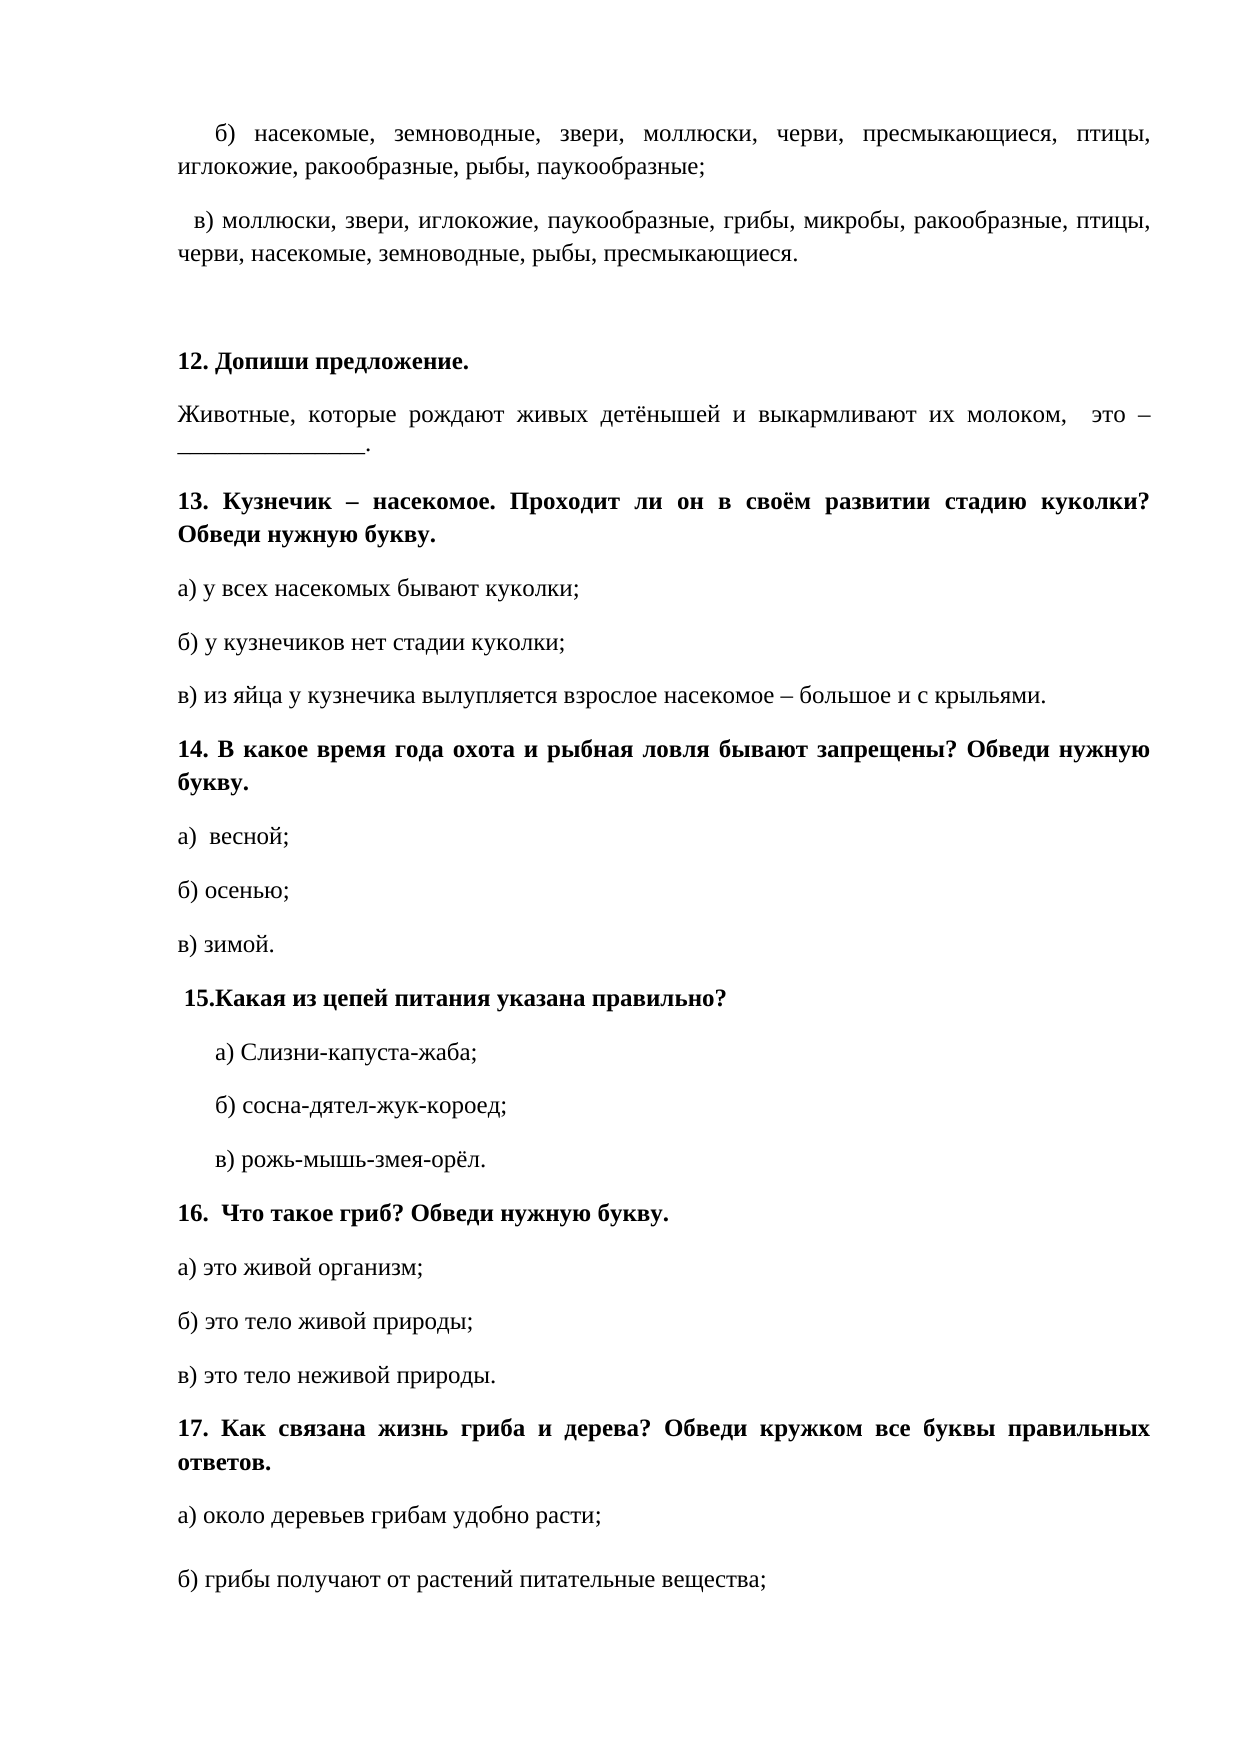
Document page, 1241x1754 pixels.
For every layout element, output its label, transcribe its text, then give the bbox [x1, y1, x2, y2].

text а) Слизни-капуста-жаба; [177, 1037, 1152, 1065]
text в) рожь-мышь-змея-орёл. [177, 1144, 1152, 1173]
text а) около деревьев грибам удобно расти; [177, 1500, 1152, 1529]
text 14. В какое время года охота и рыбная ловля бывают запрещены? Обведи нужную букву. [177, 734, 1152, 796]
text б) грибы получают от растений питательные вещества; [177, 1564, 1152, 1593]
text б) это тело живой природы; [177, 1306, 1152, 1334]
text в) из яйца у кузнечика вылупляется взрослое насекомое – большое и с крыльями. [177, 680, 1152, 709]
text 15.Какая из цепей питания указана правильно? [177, 983, 1152, 1011]
text в) зимой. [177, 929, 1152, 958]
text 16. Что такое гриб? Обведи нужную букву. [177, 1198, 1152, 1227]
text а) весной; [177, 821, 1152, 850]
text а) это живой организм; [177, 1252, 1152, 1281]
text Животные, которые рождают живых детёнышей и выкармливают их молоком, это – _______________. [177, 399, 1152, 457]
text 12. Допиши предложение. [177, 346, 1152, 374]
text б) сосна-дятел-жук-короед; [177, 1090, 1152, 1119]
text 17. Как связана жизнь гриба и дерева? Обведи кружком все буквы правильных ответов. [177, 1413, 1152, 1475]
text а) у всех насекомых бывают куколки; [177, 573, 1152, 601]
text б) осенью; [177, 875, 1152, 904]
text б) у кузнечиков нет стадии куколки; [177, 627, 1152, 655]
text б) насекомые, земноводные, звери, моллюски, черви, пресмыкающиеся, птицы, иглокожие, ракообразные, рыбы, паукообразные; [177, 118, 1152, 180]
text в) моллюски, звери, иглокожие, паукообразные, грибы, микробы, ракообразные, птицы, черви, насекомые, земноводные, рыбы, пресмыкающиеся. [177, 205, 1152, 267]
text 13. Кузнечик – насекомое. Проходит ли он в своём развитии стадию куколки? Обведи нужную букву. [177, 486, 1152, 548]
text в) это тело неживой природы. [177, 1360, 1152, 1388]
